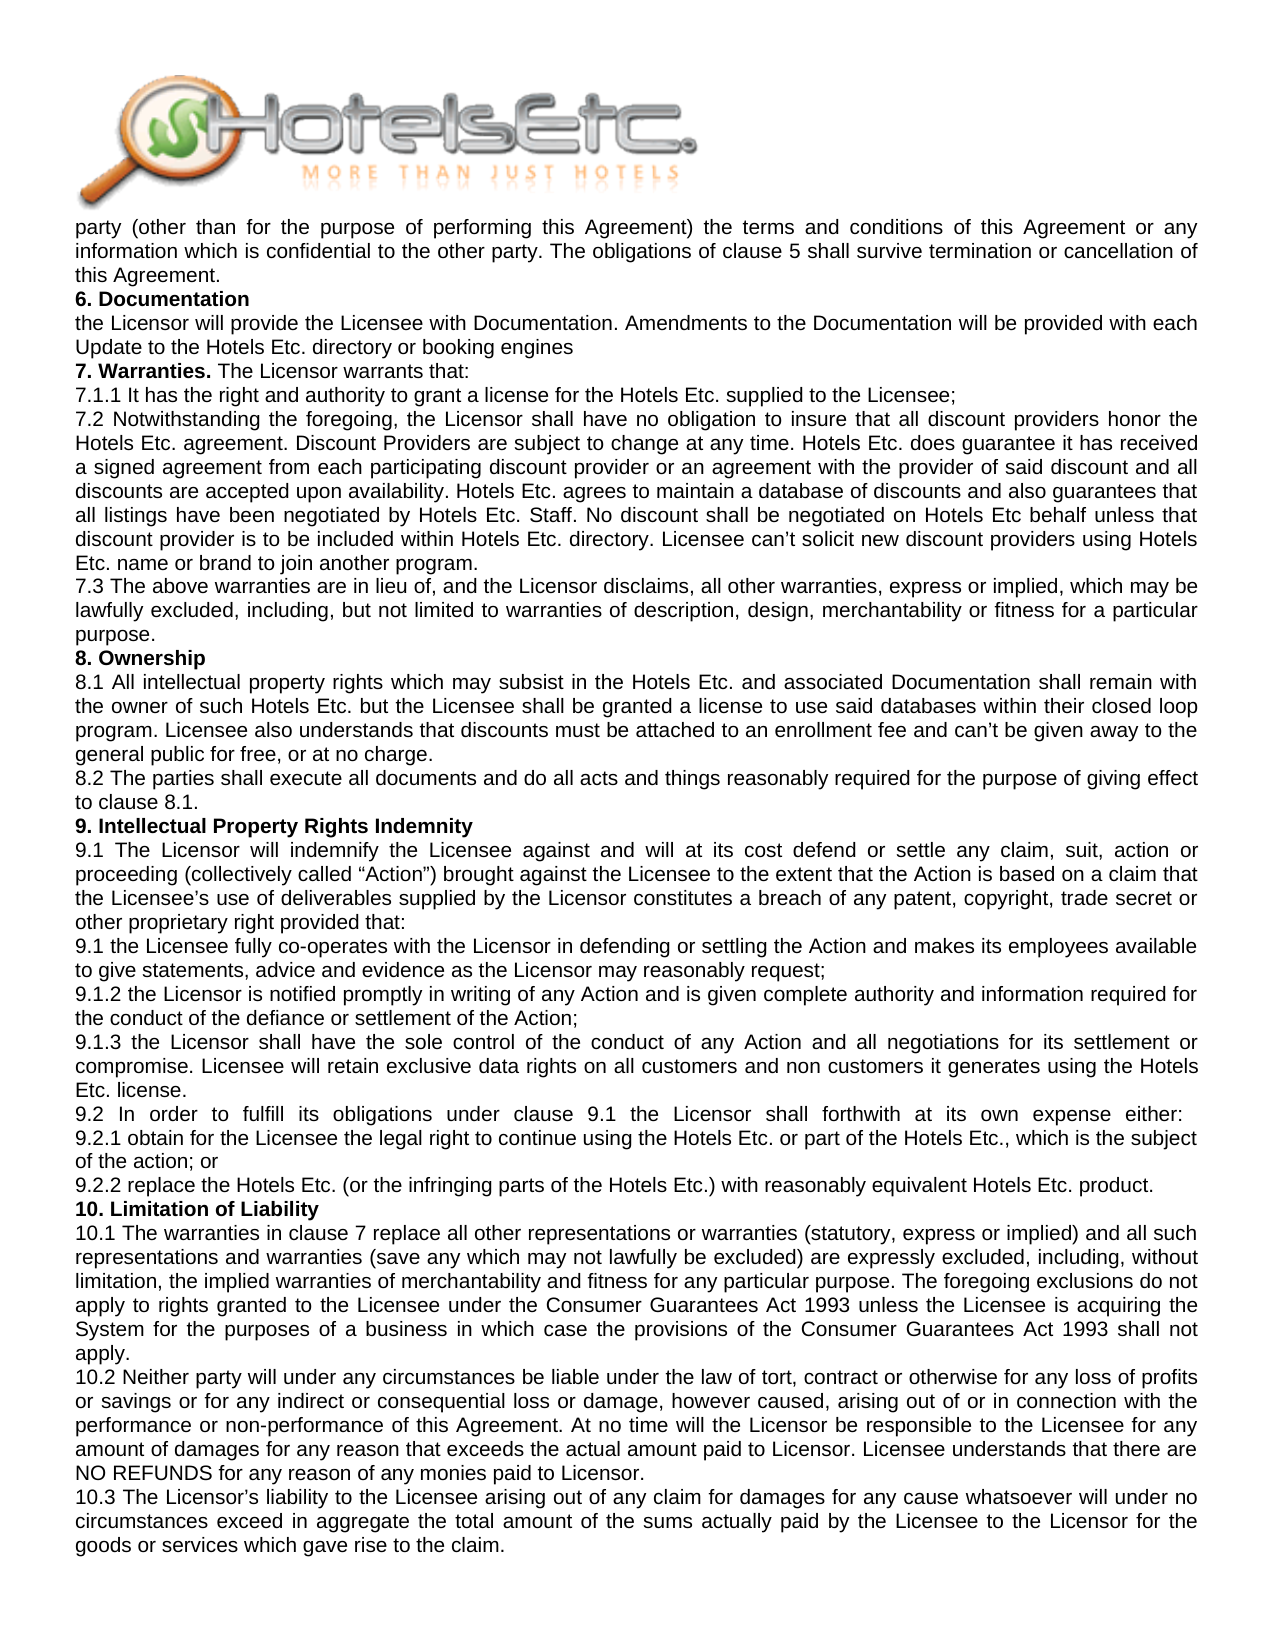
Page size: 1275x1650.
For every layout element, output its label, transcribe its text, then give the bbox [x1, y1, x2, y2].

text 7. Warranties. The Licensor warrants that: 7.1.1 It has the right and authority to grant a license for the Hotels Etc. supplied to the Licensee; 7.2 Notwithstanding the foregoing, the Licensor shall have no obligation to insure that all discount providers honor the Hotels Etc. agreement. Discount Providers are subject to change at any time. Hotels Etc. does guarantee it has received a signed agreement from each participating discount provider or an agreement with the provider of said discount and all discounts are accepted upon availability. Hotels Etc. agrees to maintain a database of discounts and also guarantees that all listings have been negotiated by Hotels Etc. Staff. No discount shall be negotiated on Hotels Etc behalf unless that discount provider is to be included within Hotels Etc. directory. Licensee can’t solicit new discount providers using Hotels Etc. name or brand to join another program. 7.3 The above warranties are in lieu of, and the Licensor disclaims, all other warranties, express or implied, which may be lawfully excluded, including, but not limited to warranties of description, design, merchantability or fitness for a particular purpose. [75, 359, 1200, 646]
picture [75, 75, 701, 215]
text 9. Intellectual Property Rights Indemnity 9.1 The Licensor will indemnify the Licensee against and will at its cost defend or settle any claim, suit, action or proceeding (collectively called “Action”) brought against the Licensee to the extent that the Action is based on a claim that the Licensee’s use of deliverables supplied by the Licensor constitutes a breach of any patent, copyright, trade secret or other proprietary right provided that: 9.1 the Licensee fully co-operates with the Licensor in defending or settling the Action and makes its employees available to give statements, advice and evidence as the Licensor may reasonably request; 9.1.2 the Licensor is notified promptly in writing of any Action and is given complete authority and information required for the conduct of the defiance or settlement of the Action; 9.1.3 the Licensor shall have the sole control of the conduct of any Action and all negotiations for its settlement or compromise. Licensee will retain exclusive data rights on all customers and non customers it generates using the Hotels Etc. license. [75, 814, 1200, 1101]
text 9.2 In order to fulfill its obligations under clause 9.1 the Licensor shall forthwith at its own expense either: 9.2.1 obtain for the Licensee the legal right to continue using the Hotels Etc. or part of the Hotels Etc., which is the subject of the action; or 9.2.2 replace the Hotels Etc. (or the infringing parts of the Hotels Etc.) with reasonably equivalent Hotels Etc. product. [75, 1101, 1200, 1197]
text 6. Documentation the Licensor will provide the Licensee with Documentation. Amendments to the Documentation will be provided with each Update to the Hotels Etc. directory or booking engines [75, 287, 1200, 359]
text 8. Ownership 8.1 All intellectual property rights which may subsist in the Hotels Etc. and associated Documentation shall remain with the owner of such Hotels Etc. but the Licensee shall be granted a license to use said databases within their closed loop program. Licensee also understands that discounts must be attached to an enrollment fee and can’t be given away to the general public for free, or at no charge. 8.2 The parties shall execute all documents and do all acts and things reasonably required for the purpose of giving effect to clause 8.1. [75, 646, 1200, 814]
